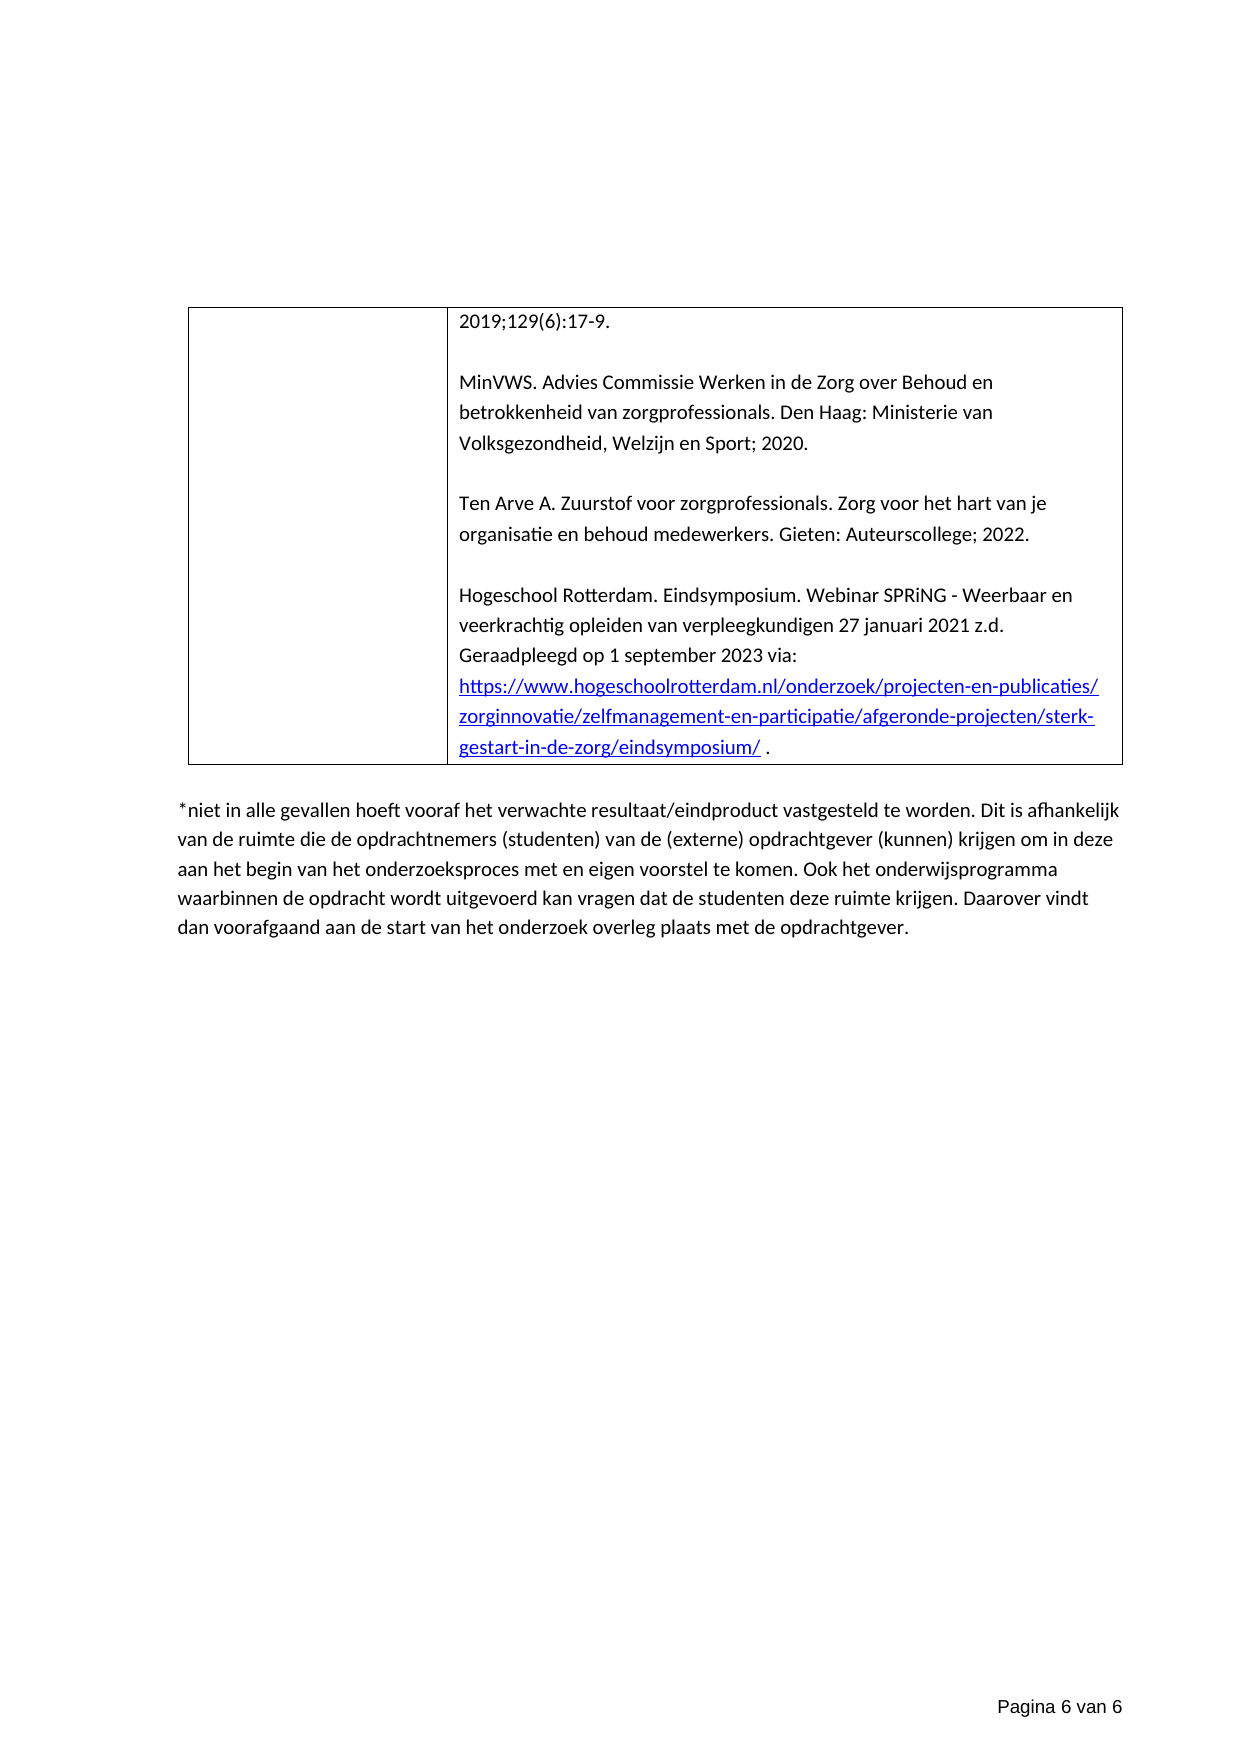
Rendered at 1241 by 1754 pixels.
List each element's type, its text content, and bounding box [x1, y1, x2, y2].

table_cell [189, 308, 447, 764]
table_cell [448, 308, 1122, 764]
text *niet in alle gevallen hoeft vooraf het verwachte resultaat/eindproduct vastgesteld te worden. Dit is afhankelijk van de ruimte die de opdrachtnemers (studenten) van de (externe) opdrachtgever (kunnen) krijgen om in deze aan het begin van het onderzoeksproces met en eigen voorstel te komen. Ook het onderwijsprogramma waarbinnen de opdracht wordt uitgevoerd kan vragen dat de studenten deze ruimte krijgen. Daarover vindt dan voorafgaand aan de start van het onderzoek overleg plaats met de opdrachtgever. [177, 794, 1122, 940]
